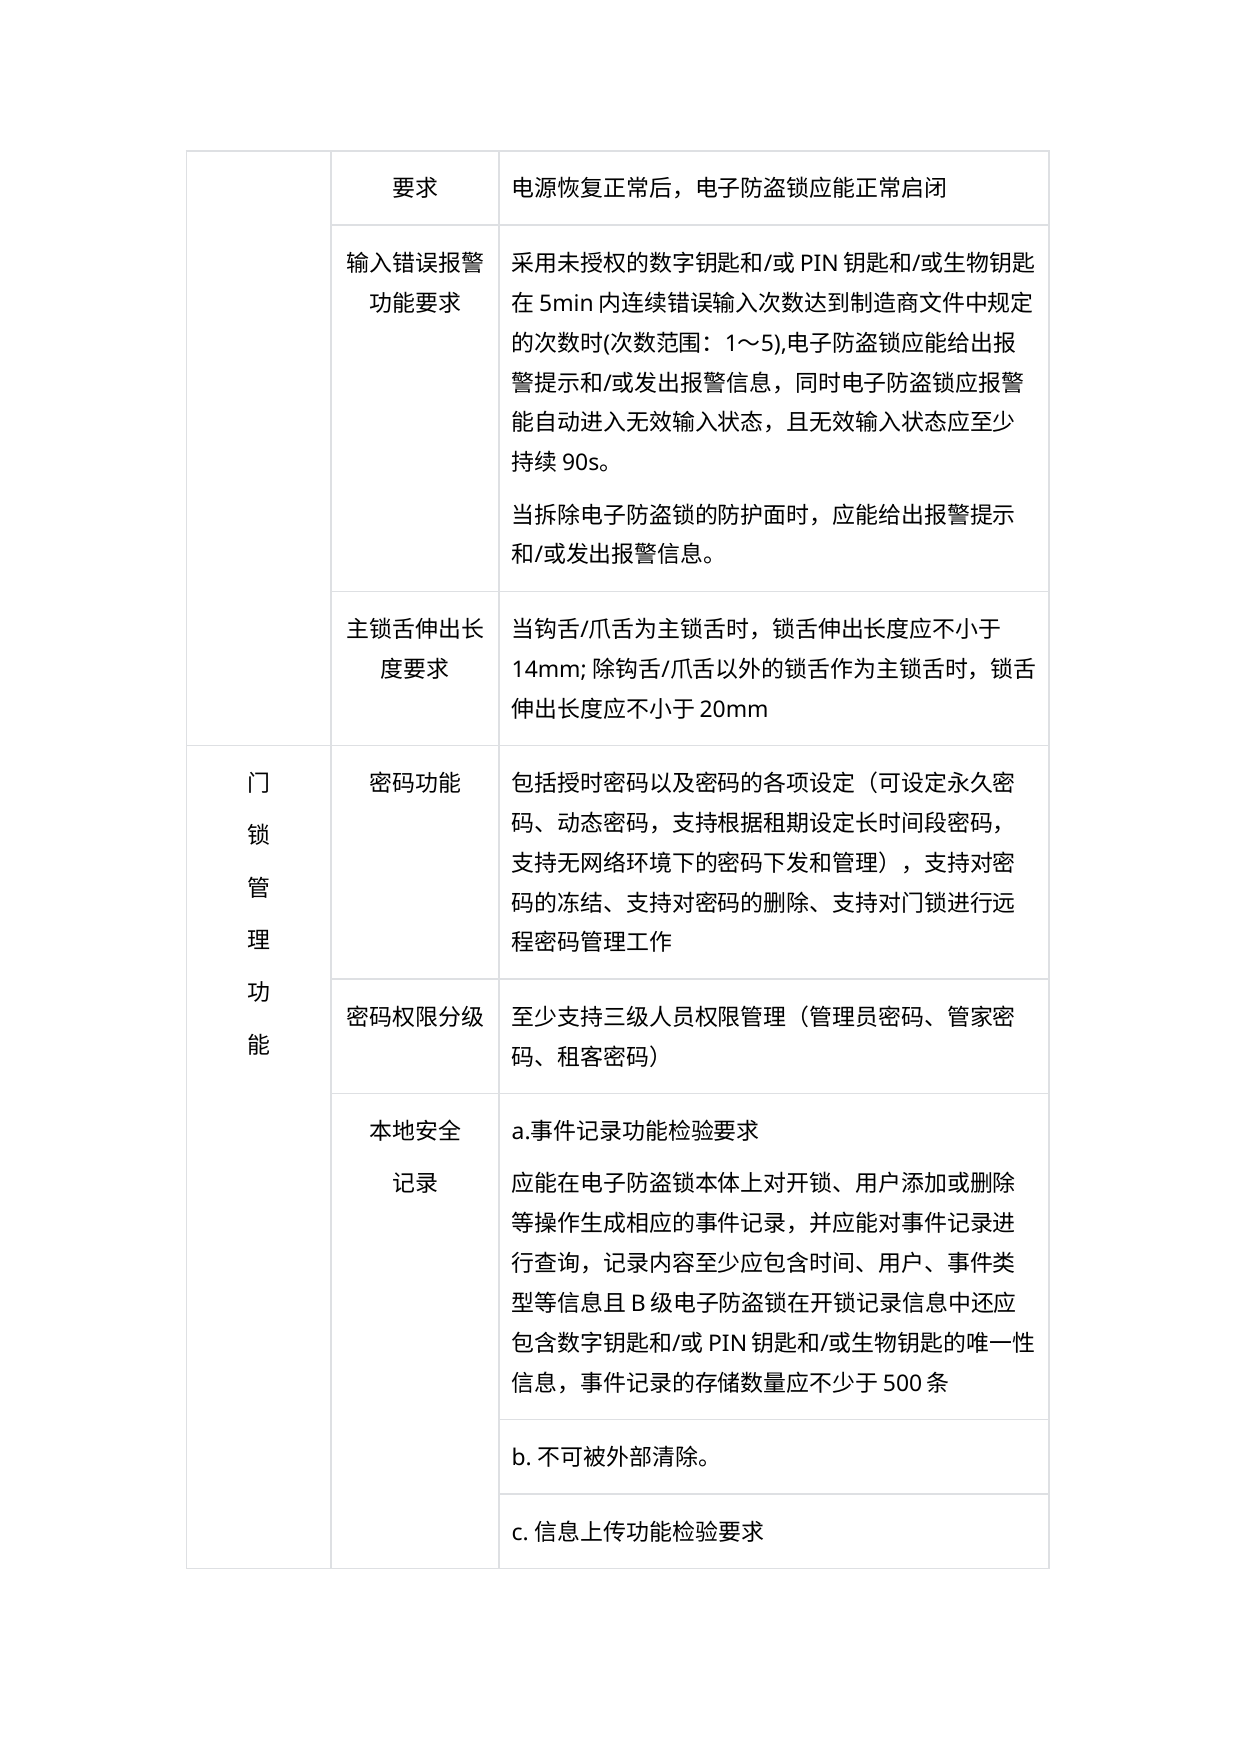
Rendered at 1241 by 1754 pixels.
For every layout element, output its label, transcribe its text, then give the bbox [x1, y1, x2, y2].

table_cell 信息保存功能要求 [332, 152, 498, 224]
table_cell 包括授时密码以及密码的各项设定（可设定永久密码、动态密码，支持根据租期设定长时间段密码，支持无网络环境下的密码下发和管理），支持对密码的冻结、支持对密码的删除、支持对门锁进行远程密码管理工作 [500, 746, 1048, 978]
table_cell 密码权限分级 [332, 980, 498, 1092]
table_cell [500, 1495, 1048, 1568]
table_cell 主锁舌伸出长度要求 [332, 592, 498, 745]
table_cell 本地安全 记录 [332, 1094, 498, 1568]
table_cell 密码功能 [332, 746, 498, 978]
table_cell b. 不可被外部清除。 [500, 1420, 1048, 1493]
table_cell 至少支持三级人员权限管理（管理员密码、管家密码、租客密码） [500, 980, 1048, 1092]
table_cell 门 锁 管 理 功 能 [187, 746, 330, 1568]
table_cell 采用未授权的数字钥匙和/或PIN钥匙和/或生物钥匙在5min内连续错误输入次数达到制造商文件中规定的次数时(次数范围：1～5),电子防盗锁应能给出报警提示和/或发出报警信息，同时电子防盗锁应报警能自动进入无效输入状态，且无效输入状态应至少持续90s。 当拆除电子防盗锁的防护面时，应能给出报警提示和/或发出报警信息。 [500, 226, 1048, 591]
table_cell 当钩舌/爪舌为主锁舌时，锁舌伸出长度应不小于14mm; 除钩舌/爪舌以外的锁舌作为主锁舌时，锁舌伸出长度应不小于20mm [500, 592, 1048, 745]
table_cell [500, 152, 1048, 224]
table_cell 输入错误报警功能要求 [332, 226, 498, 591]
table_cell a.事件记录功能检验要求 应能在电子防盗锁本体上对开锁、用户添加或删除等操作生成相应的事件记录，并应能对事件记录进行查询，记录内容至少应包含时间、用户、事件类型等信息且B级电子防盗锁在开锁记录信息中还应包含数字钥匙和/或PIN钥匙和/或生物钥匙的唯一性信息，事件记录的存储数量应不少于500条 [500, 1094, 1048, 1419]
